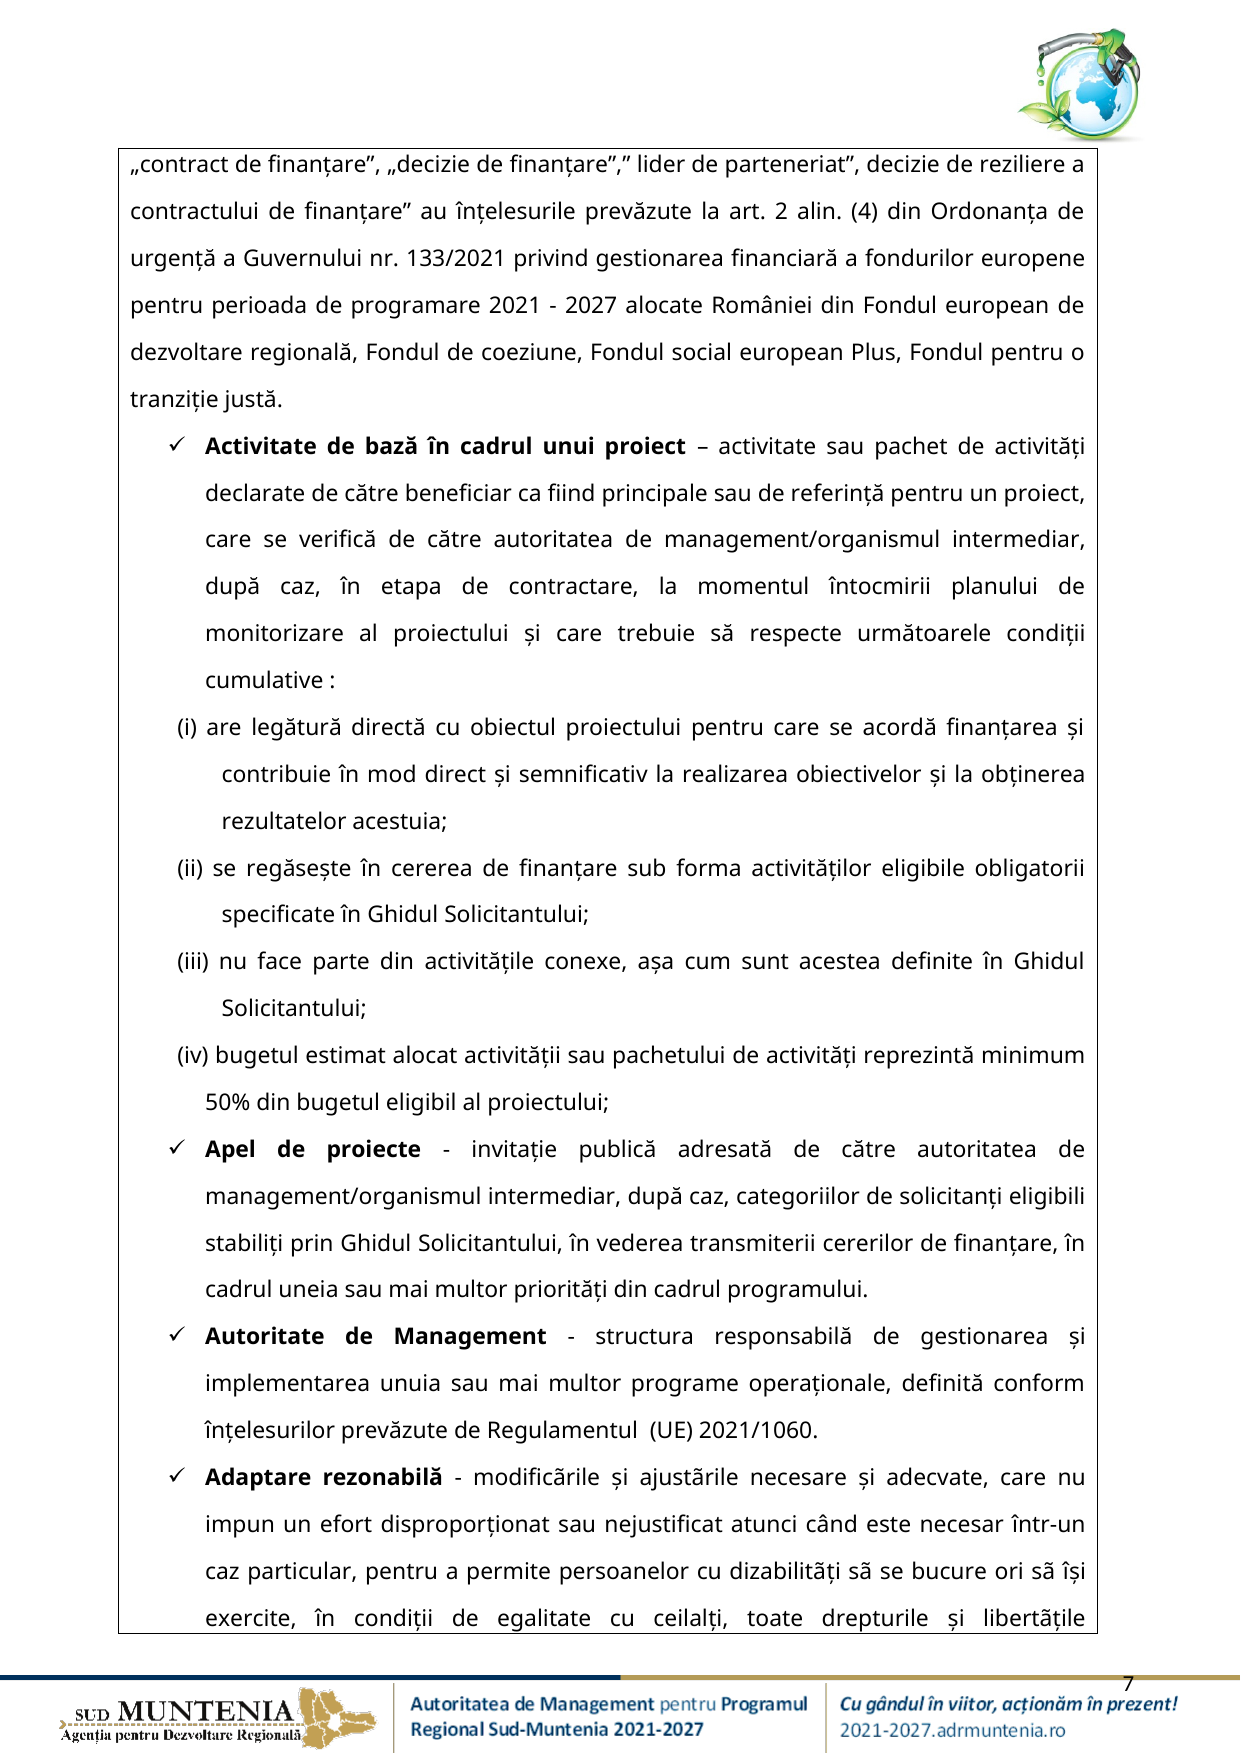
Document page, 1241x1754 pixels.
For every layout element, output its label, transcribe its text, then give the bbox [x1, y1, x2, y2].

picture [1003, 28, 1157, 146]
picture [0, 1675, 1241, 1754]
